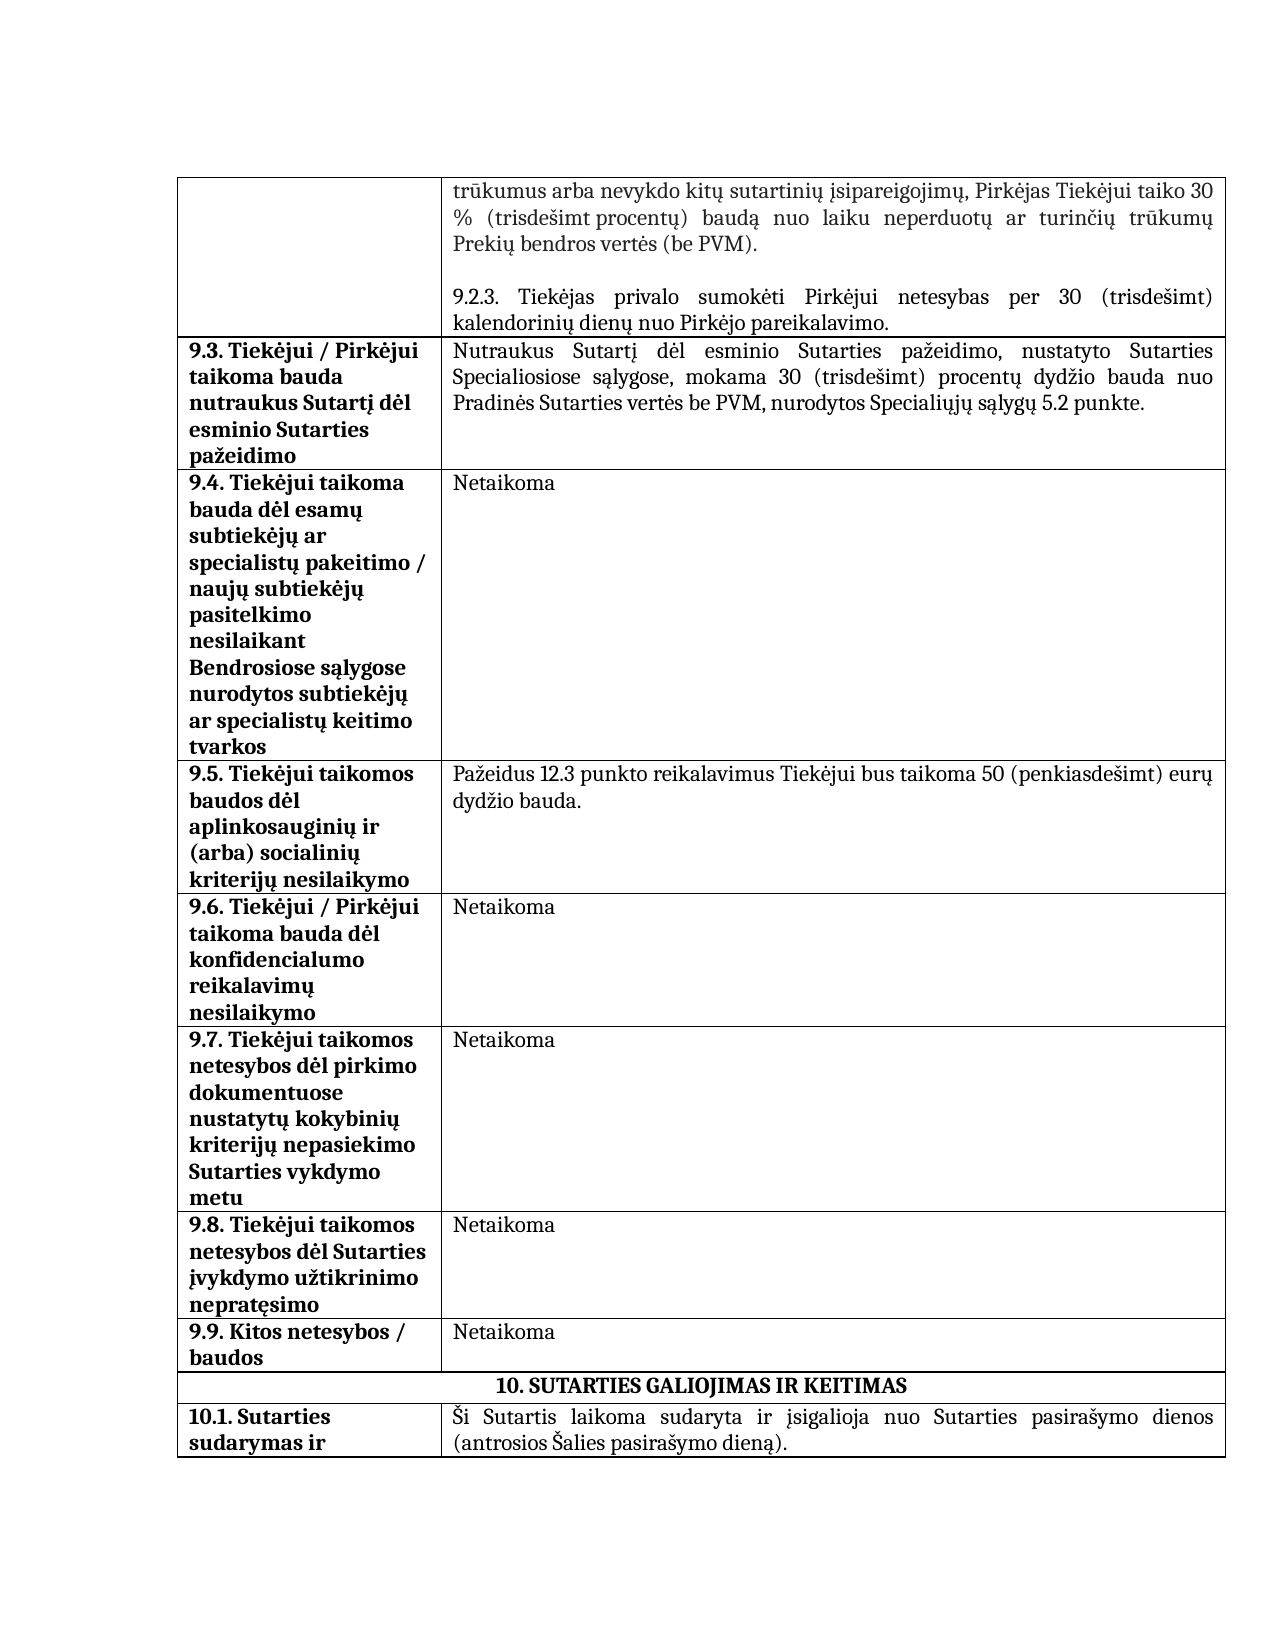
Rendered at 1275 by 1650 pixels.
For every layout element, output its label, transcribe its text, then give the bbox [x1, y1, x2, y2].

table_cell Pažeidus 12.3 punkto reikalavimus Tiekėjui bus taikoma 50 (penkiasdešimt) eurų dydžio bauda. [442, 761, 1225, 893]
table_cell 9.7. Tiekėjui taikomos netesybos dėl pirkimo dokumentuose nustatytų kokybinių kriterijų nepasiekimo Sutarties vykdymo metu [178, 1027, 441, 1211]
table_cell Netaikoma [442, 1319, 1225, 1371]
table_cell 9.6. Tiekėjui / Pirkėjui taikoma bauda dėl konfidencialumo reikalavimų nesilaikymo [178, 894, 441, 1026]
table_cell 9.4. Tiekėjui taikoma bauda dėl esamų subtiekėjų ar specialistų pakeitimo / naujų subtiekėjų pasitelkimo nesilaikant Bendrosiose sąlygose nurodytos subtiekėjų ar specialistų keitimo tvarkos [178, 470, 441, 760]
table_cell 9.3. Tiekėjui / Pirkėjui taikoma bauda nutraukus Sutartį dėl esminio Sutarties pažeidimo [178, 338, 441, 469]
table_cell 10. SUTARTIES GALIOJIMAS IR KEITIMAS [178, 1373, 1225, 1403]
table_cell Netaikoma [442, 470, 1225, 760]
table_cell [178, 1404, 441, 1456]
table_cell Netaikoma [442, 894, 1225, 1026]
table_cell Netaikoma [442, 1212, 1225, 1318]
table_cell 9.5. Tiekėjui taikomos baudos dėl aplinkosauginių ir (arba) socialinių kriterijų nesilaikymo [178, 761, 441, 893]
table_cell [442, 178, 1225, 336]
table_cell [442, 1404, 1225, 1456]
table_cell 9.8. Tiekėjui taikomos netesybos dėl Sutarties įvykdymo užtikrinimo nepratęsimo [178, 1212, 441, 1318]
table_cell Netaikoma [442, 1027, 1225, 1211]
table_cell 9.9. Kitos netesybos / baudos [178, 1319, 441, 1371]
table_cell Nutraukus Sutartį dėl esminio Sutarties pažeidimo, nustatyto Sutarties Specialiosiose sąlygose, mokama 30 (trisdešimt) procentų dydžio bauda nuo Pradinės Sutarties vertės be PVM, nurodytos Specialiųjų sąlygų 5.2 punkte. [442, 338, 1225, 469]
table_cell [178, 178, 441, 336]
